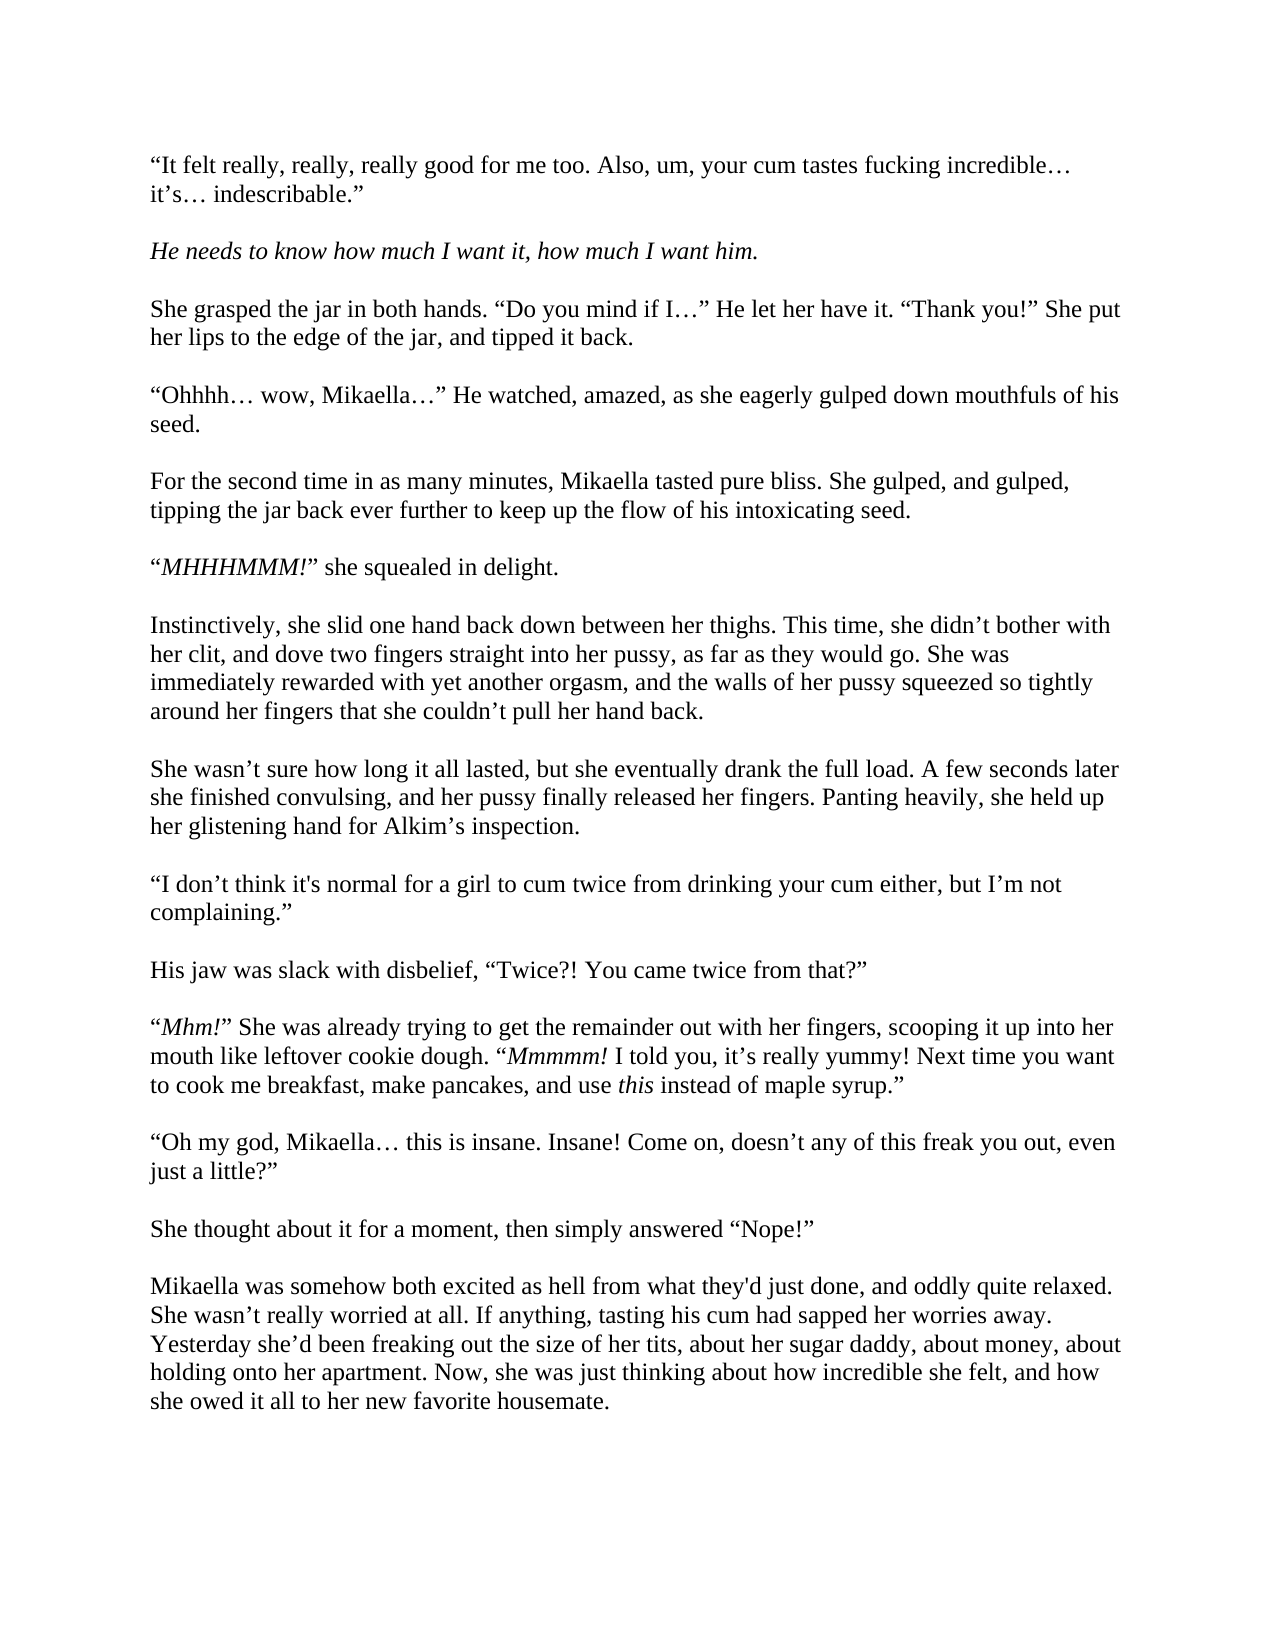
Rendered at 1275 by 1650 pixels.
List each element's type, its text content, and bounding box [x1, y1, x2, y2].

text She wasn’t sure how long it all lasted, but she eventually drank the full load. A few seconds later she finished convulsing, and her pussy finally released her fingers. Panting heavily, she held up her glistening hand for Alkim’s inspection. [150, 754, 1125, 840]
text Instinctively, she slid one hand back down between her thighs. This time, she didn’t bother with her clit, and dove two fingers straight into her pussy, as far as they would go. She was immediately rewarded with yet another orgasm, and the walls of her pussy squeezed so tightly around her fingers that she couldn’t pull her hand back. [150, 610, 1125, 725]
text “I don’t think it's normal for a girl to cum twice from drinking your cum either, but I’m not complaining.” [150, 869, 1125, 926]
text She grasped the jar in both hands. “Do you mind if I…” He let her have it. “Thank you!” She put her lips to the edge of the jar, and tipped it back. [150, 294, 1125, 351]
text “Oh my god, Mikaella… this is insane. Insane! Come on, doesn’t any of this freak you out, even just a little?” [150, 1127, 1125, 1185]
text “Ohhhh… wow, Mikaella…” He watched, amazed, as she eagerly gulped down mouthfuls of his seed. [150, 380, 1125, 437]
text His jaw was slack with disbelief, “Twice?! You came twice from that?” [150, 955, 1125, 984]
text “It felt really, really, really good for me too. Also, um, your cum tastes fucking incredible… it’s… indescribable.” [150, 150, 1125, 207]
text “MHHHMMM!” she squealed in delight. [150, 552, 1125, 581]
text Mikaella was somehow both excited as hell from what they'd just done, and oddly quite relaxed. She wasn’t really worried at all. If anything, tasting his cum had sapped her worries away. Yesterday she’d been freaking out the size of her tits, about her sugar daddy, about money, about holding onto her apartment. Now, she was just thinking about how incredible she felt, and how she owed it all to her new favorite housemate. [150, 1271, 1125, 1415]
text For the second time in as many minutes, Mikaella tasted pure bliss. She gulped, and gulped, tipping the jar back ever further to keep up the flow of his intoxicating seed. [150, 466, 1125, 524]
text “Mhm!” She was already trying to get the remainder out with her fingers, scooping it up into her mouth like leftover cookie dough. “Mmmmm! I told you, it’s really yummy! Next time you want to cook me breakfast, make pancakes, and use this instead of maple syrup.” [150, 1012, 1125, 1099]
text She thought about it for a moment, then simply answered “Nope!” [150, 1214, 1125, 1242]
text He needs to know how much I want it, how much I want him. [150, 236, 1125, 265]
